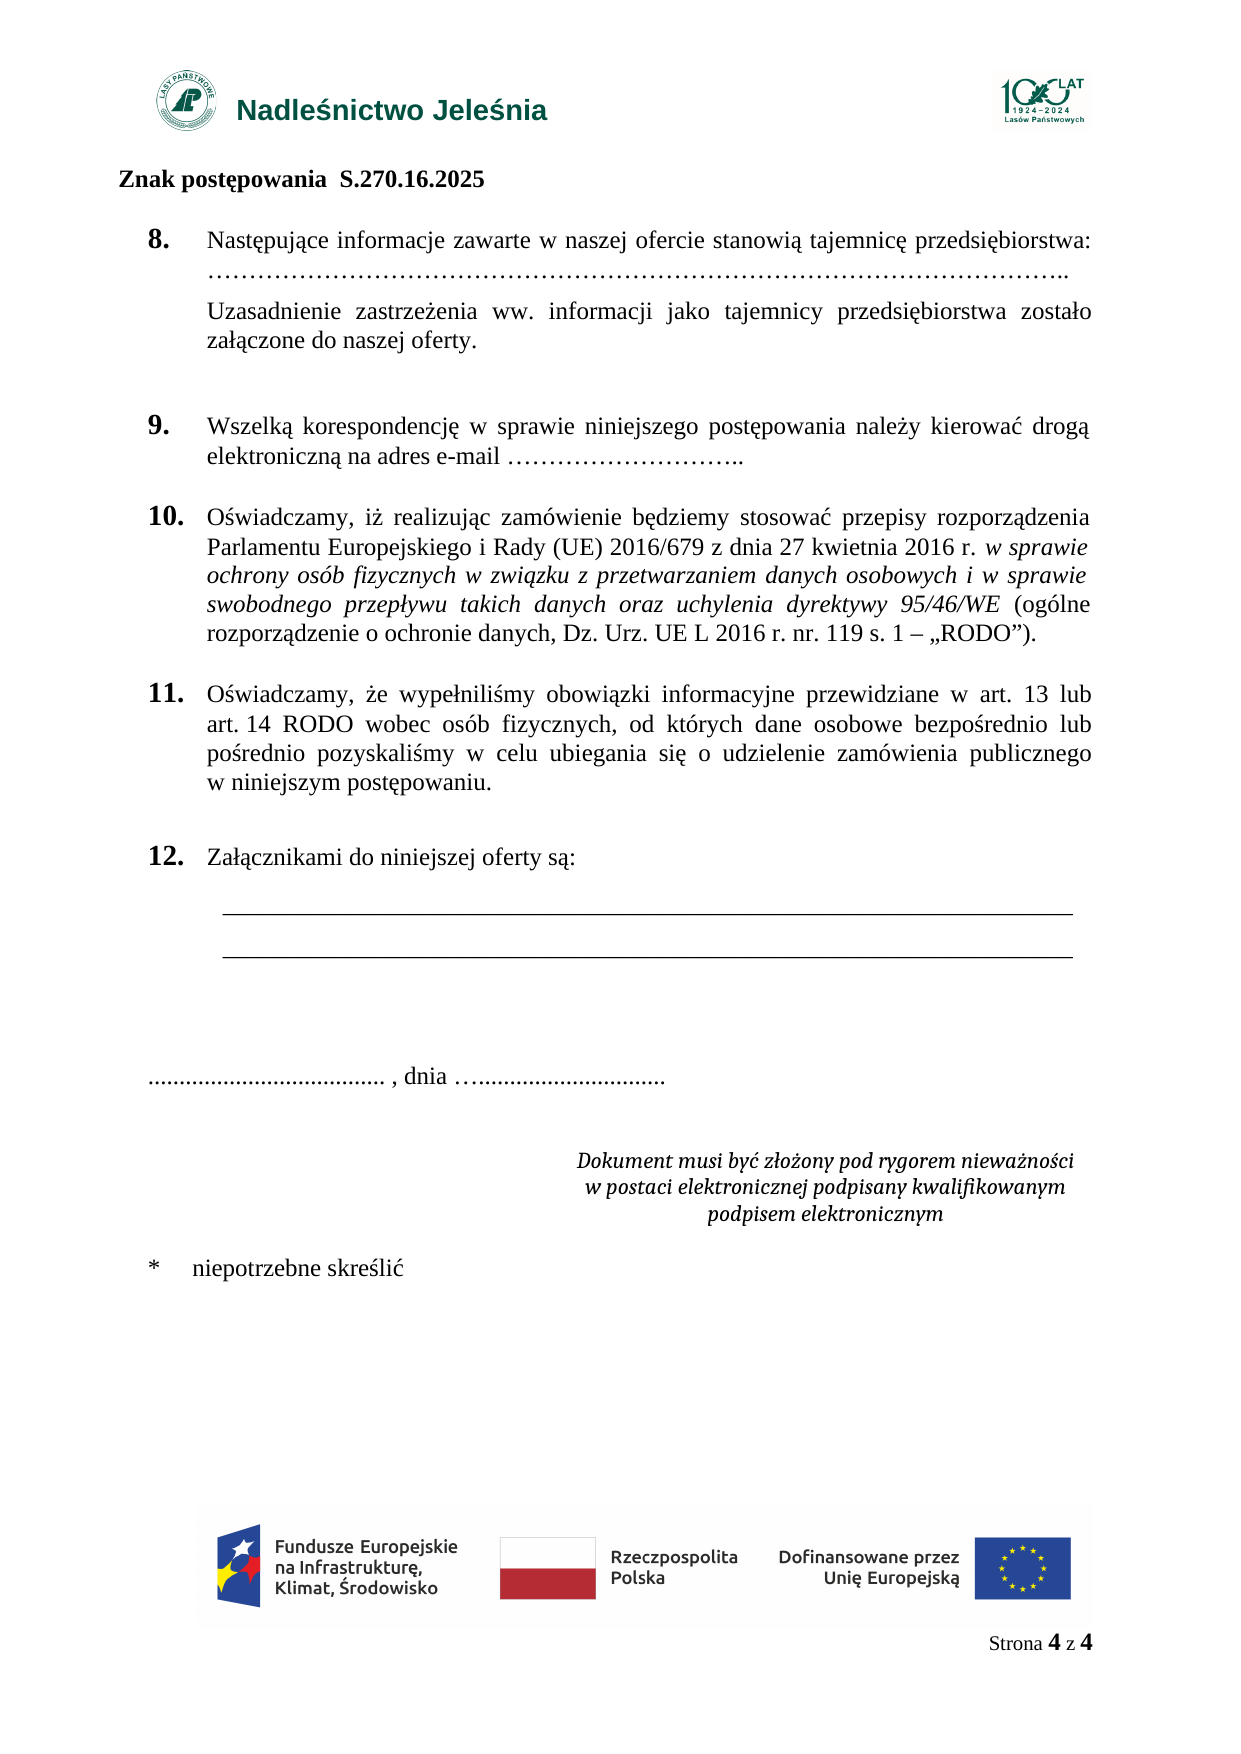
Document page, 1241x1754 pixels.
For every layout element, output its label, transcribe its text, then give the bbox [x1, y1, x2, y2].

list ____________________________________________________________________ [223, 889, 1093, 918]
picture [196, 1503, 1093, 1628]
list Uzasadnienie zastrzeżenia ww. informacji jako tajemnicy przedsiębiorstwa zostało załączone do naszej oferty. [207, 296, 1093, 353]
picture [992, 70, 1092, 132]
list Załącznikami do niniejszej oferty są: [148, 838, 1090, 872]
list Następujące informacje zawarte w naszej ofercie stanowią tajemnicę przedsiębiorstwa: ………………………………………………………………………………………….. [148, 221, 1093, 283]
text * niepotrzebne skreślić [148, 1253, 1093, 1282]
list Oświadczamy, iż realizując zamówienie będziemy stosować przepisy rozporządzenia Parlamentu Europejskiego i Rady (UE) 2016/679 z dnia 27 kwietnia 2016 r. w sprawie ochrony osób fizycznych w związku z przetwarzaniem danych osobowych i w sprawie swobodnego przepływu takich danych oraz uchylenia dyrektywy 95/46/WE (ogólne rozporządzenie o ochronie danych, Dz. Urz. UE L 2016 r. nr. 119 s. 1 – „RODO”). [148, 498, 1090, 647]
text ...................................... , dnia ….............................. [148, 1061, 1093, 1090]
list Oświadczamy, że wypełniliśmy obowiązki informacyjne przewidziane w art. 13 lub art. 14 RODO wobec osób fizycznych, od których dane osobowe bezpośrednio lub pośrednio pozyskaliśmy w celu ubiegania się o udzielenie zamówienia publicznego w niniejszym postępowaniu. [148, 676, 1093, 795]
text w postaci elektronicznej podpisany kwalifikowanym podpisem elektronicznym [561, 1174, 1093, 1227]
text Dokument musi być złożony pod rygorem nieważności [561, 1148, 1093, 1174]
list Wszelką korespondencję w sprawie niniejszego postępowania należy kierować drogą elektroniczną na adres e-mail ……………………….. [148, 407, 1090, 469]
list ____________________________________________________________________ [223, 932, 1093, 961]
